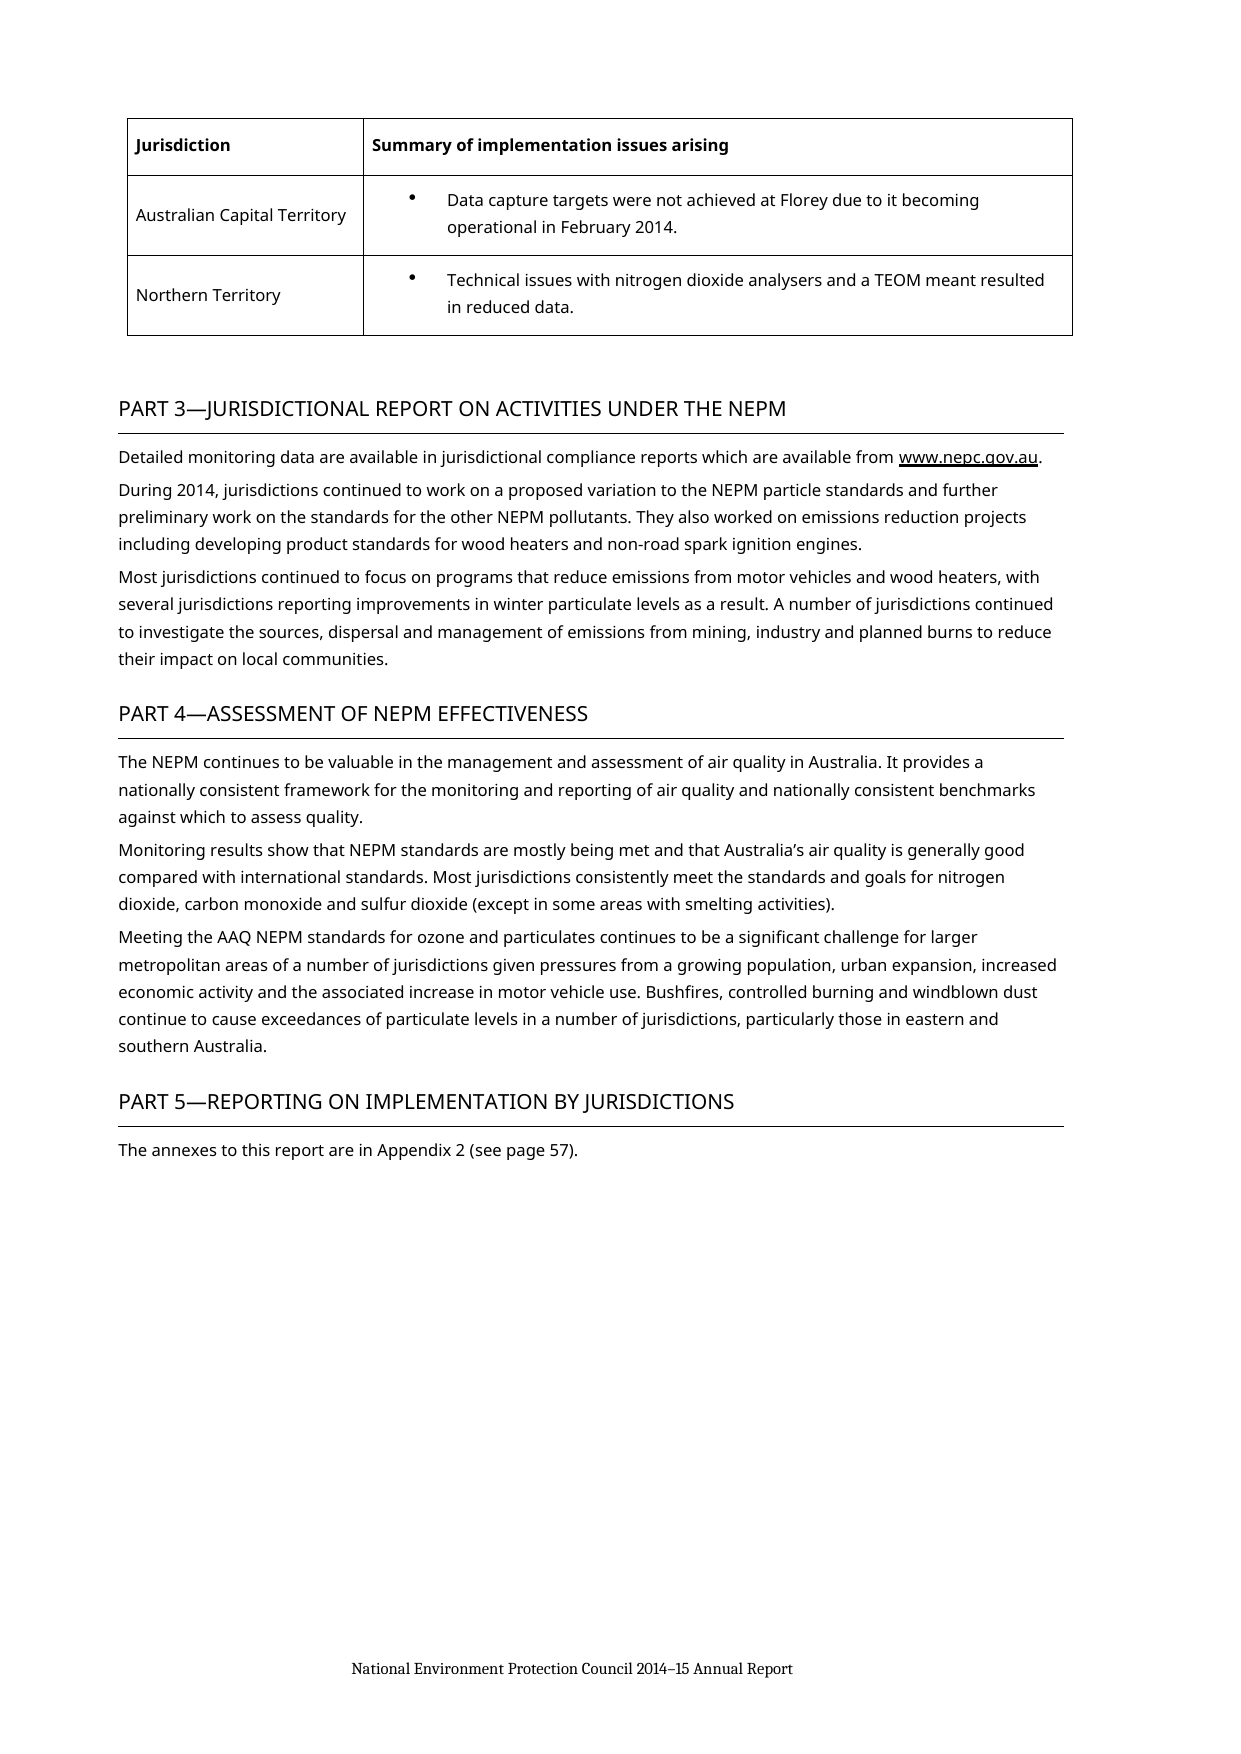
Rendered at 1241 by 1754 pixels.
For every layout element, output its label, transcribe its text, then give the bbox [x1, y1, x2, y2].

subtitle PART 3—JURISDICTIONAL REPORT ON ACTIVITIES UNDER THE NEPM [118, 394, 1064, 433]
text Detailed monitoring data are available in jurisdictional compliance reports which are available from www.nepc.gov.au. [118, 445, 1064, 468]
text Meeting the AAQ NEPM standards for ozone and particulates continues to be a significant challenge for larger metropolitan areas of a number of jurisdictions given pressures from a growing population, urban expansion, increased economic activity and the associated increase in motor vehicle use. Bushfires, controlled burning and windblown dust continue to cause exceedances of particulate levels in a number of jurisdictions, particularly those in eastern and southern Australia. [118, 926, 1064, 1057]
subtitle PART 5—REPORTING ON IMPLEMENTATION BY JURISDICTIONS [118, 1087, 1064, 1126]
table_cell Data capture targets were not achieved at Florey due to it becoming operational in February 2014. [364, 176, 1072, 255]
subtitle PART 4—ASSESSMENT OF NEPM EFFECTIVENESS [118, 699, 1064, 738]
text Monitoring results show that NEPM standards are mostly being met and that Australia’s air quality is generally good compared with international standards. Most jurisdictions consistently meet the standards and goals for nitrogen dioxide, carbon monoxide and sulfur dioxide (except in some areas with smelting activities). [118, 838, 1064, 916]
table_header Jurisdiction [128, 119, 363, 175]
table_cell Technical issues with nitrogen dioxide analysers and a TEOM meant resulted in reduced data. [364, 256, 1072, 335]
text Most jurisdictions continued to focus on programs that reduce emissions from motor vehicles and wood heaters, with several jurisdictions reporting improvements in winter particulate levels as a result. A number of jurisdictions continued to investigate the sources, dispersal and management of emissions from mining, industry and planned burns to reduce their impact on local communities. [118, 566, 1064, 670]
text During 2014, jurisdictions continued to work on a proposed variation to the NEPM particle standards and further preliminary work on the standards for the other NEPM pollutants. They also worked on emissions reduction projects including developing product standards for wood heaters and non-road spark ignition engines. [118, 478, 1064, 555]
text The annexes to this report are in Appendix 2 (see page 57). [118, 1138, 1064, 1161]
table_cell Northern Territory [128, 256, 363, 335]
table_header Summary of implementation issues arising [364, 119, 1072, 175]
table_cell Australian Capital Territory [128, 176, 363, 255]
text The NEPM continues to be valuable in the management and assessment of air quality in Australia. It provides a nationally consistent framework for the monitoring and reporting of air quality and nationally consistent benchmarks against which to assess quality. [118, 751, 1064, 828]
